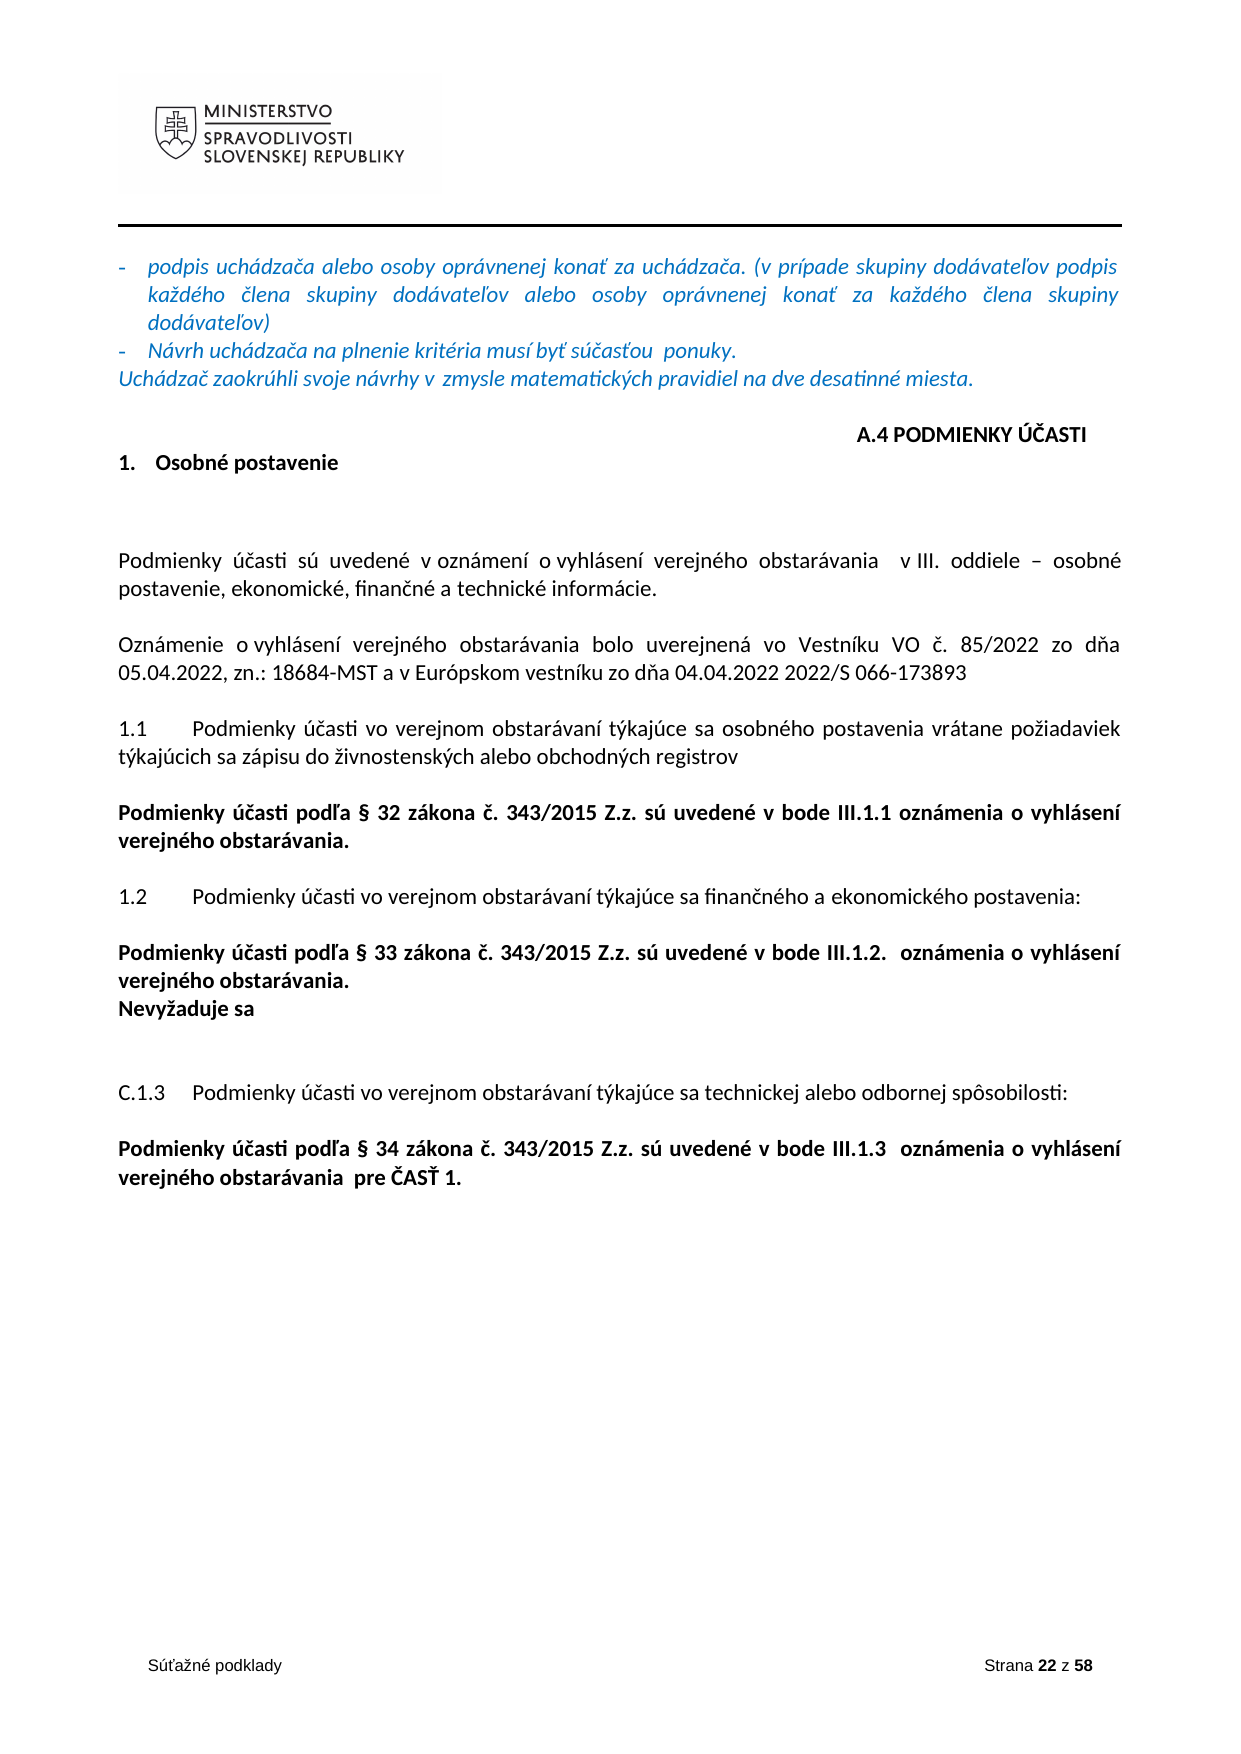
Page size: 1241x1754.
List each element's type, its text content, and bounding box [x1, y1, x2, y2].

text C.1.3 Podmienky účasti vo verejnom obstarávaní týkajúce sa technickej alebo odbornej spôsobilosti: [118, 1078, 1122, 1107]
text A.4 PODMIENKY ÚČASTI [857, 420, 1122, 448]
list Podmienky účasti podľa § 34 zákona č. 343/2015 Z.z. sú uvedené v bode III.1.3 oznámenia o vyhlásení verejného obstarávania pre ČASŤ 1. [118, 1134, 1122, 1191]
picture [118, 73, 443, 194]
text 1.2 Podmienky účasti vo verejnom obstarávaní týkajúce sa finančného a ekonomického postavenia: [118, 882, 1122, 910]
list Podmienky účasti podľa § 33 zákona č. 343/2015 Z.z. sú uvedené v bode III.1.2. oznámenia o vyhlásení verejného obstarávania. [118, 938, 1122, 994]
text Oznámenie o vyhlásení verejného obstarávania bolo uverejnená vo Vestníku VO č. 85/2022 zo dňa 05.04.2022, zn.: 18684-MST a v Európskom vestníku zo dňa 04.04.2022 2022/S 066-173893 [118, 630, 1122, 686]
list Návrh uchádzača na plnenie kritéria musí byť súčasťou ponuky. [118, 336, 1122, 364]
list Nevyžaduje sa [118, 994, 1122, 1022]
text Podmienky účasti sú uvedené v oznámení o vyhlásení verejného obstarávania v III. oddiele – osobné postavenie, ekonomické, finančné a technické informácie. [118, 546, 1122, 602]
subtitle Osobné postavenie [118, 448, 1122, 476]
text 1.1 Podmienky účasti vo verejnom obstarávaní týkajúce sa osobného postavenia vrátane požiadaviek týkajúcich sa zápisu do živnostenských alebo obchodných registrov [118, 714, 1122, 770]
list podpis uchádzača alebo osoby oprávnenej konať za uchádzača. (v prípade skupiny dodávateľov podpis každého člena skupiny dodávateľov alebo osoby oprávnenej konať za každého člena skupiny dodávateľov) [118, 252, 1122, 336]
list Podmienky účasti podľa § 32 zákona č. 343/2015 Z.z. sú uvedené v bode III.1.1 oznámenia o vyhlásení verejného obstarávania. [118, 798, 1122, 854]
text Uchádzač zaokrúhli svoje návrhy v zmysle matematických pravidiel na dve desatinné miesta. [118, 364, 1122, 392]
